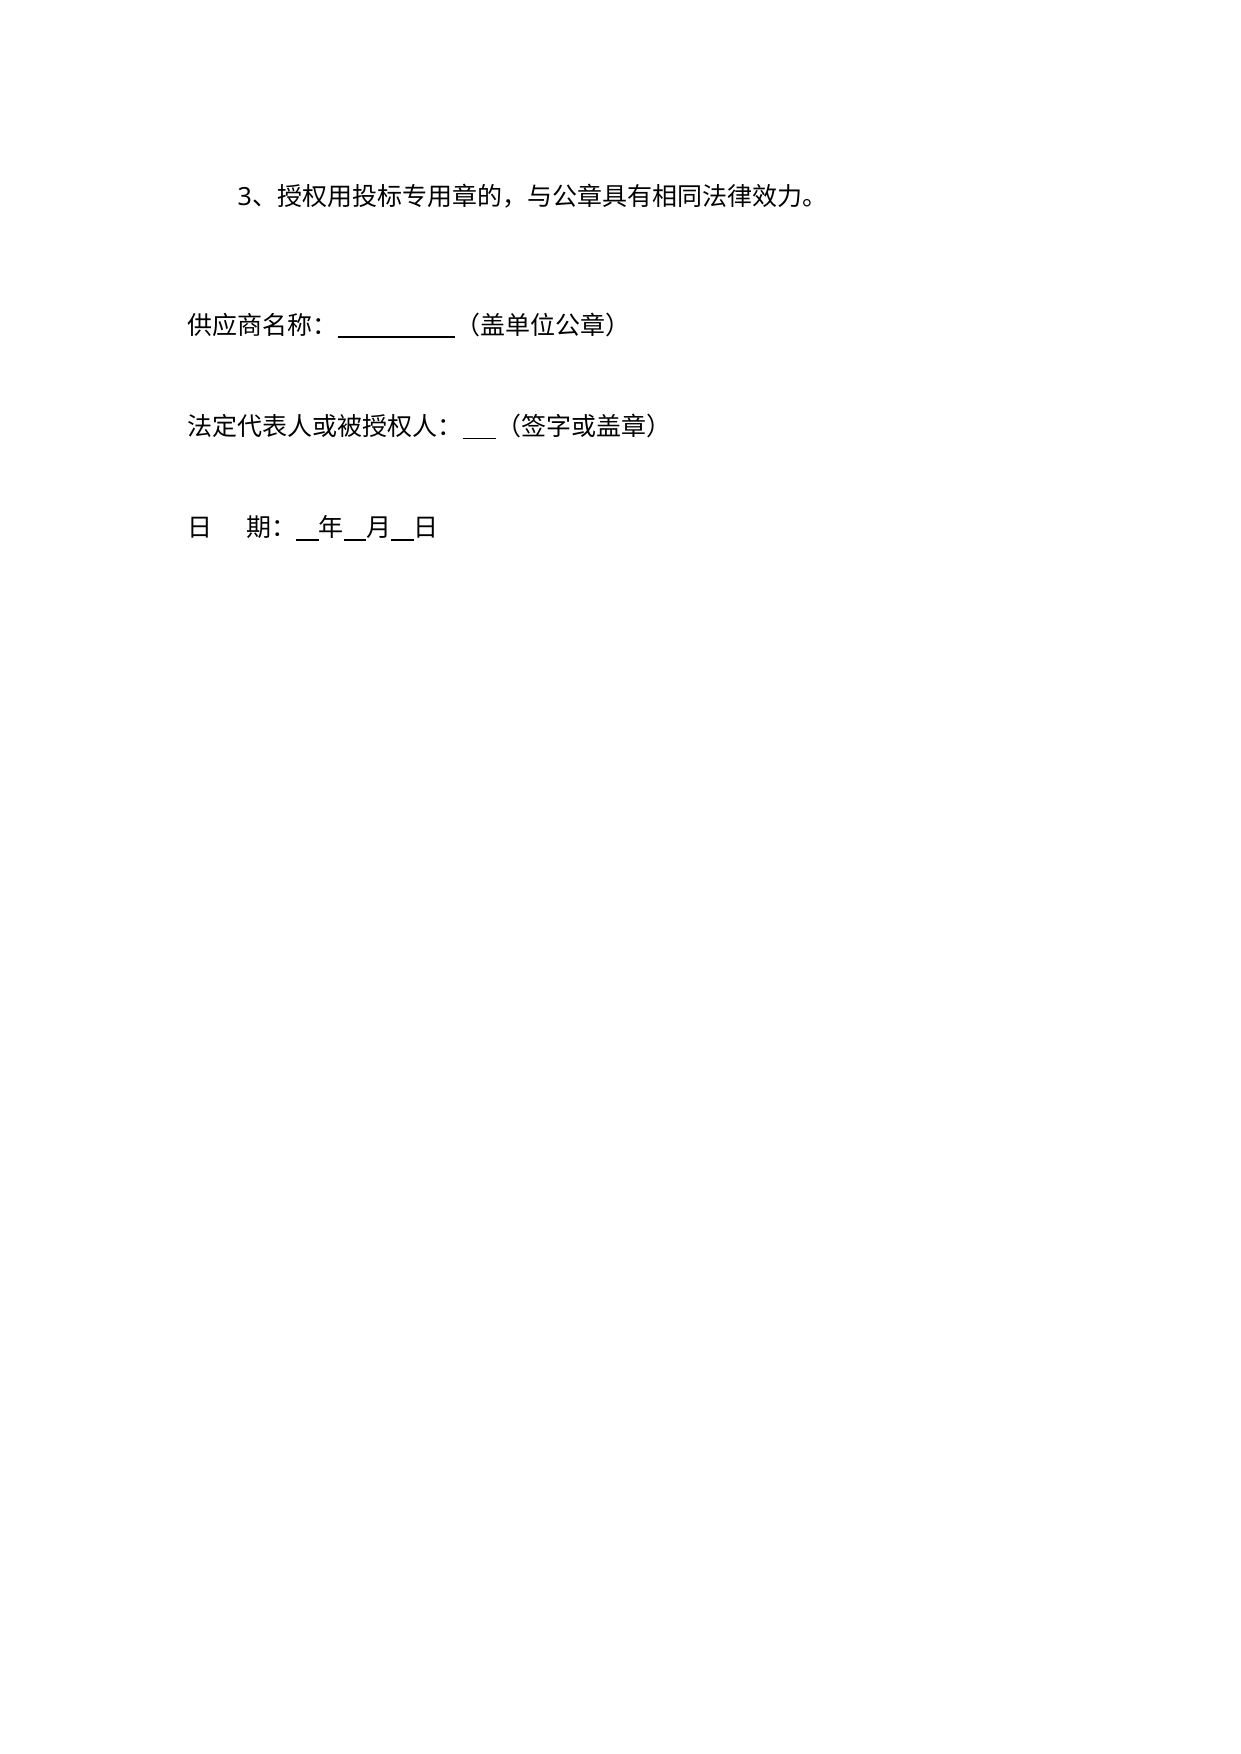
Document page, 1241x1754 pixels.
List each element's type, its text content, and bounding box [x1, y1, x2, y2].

text 日 期： 年 月 日 [187, 493, 996, 558]
text 3、授权用投标专用章的，与公章具有相同法律效力。 [187, 162, 1053, 227]
text 供应商名称： （盖单位公章） [187, 291, 996, 356]
text 法定代表人或被授权人： （签字或盖章） [187, 392, 996, 457]
